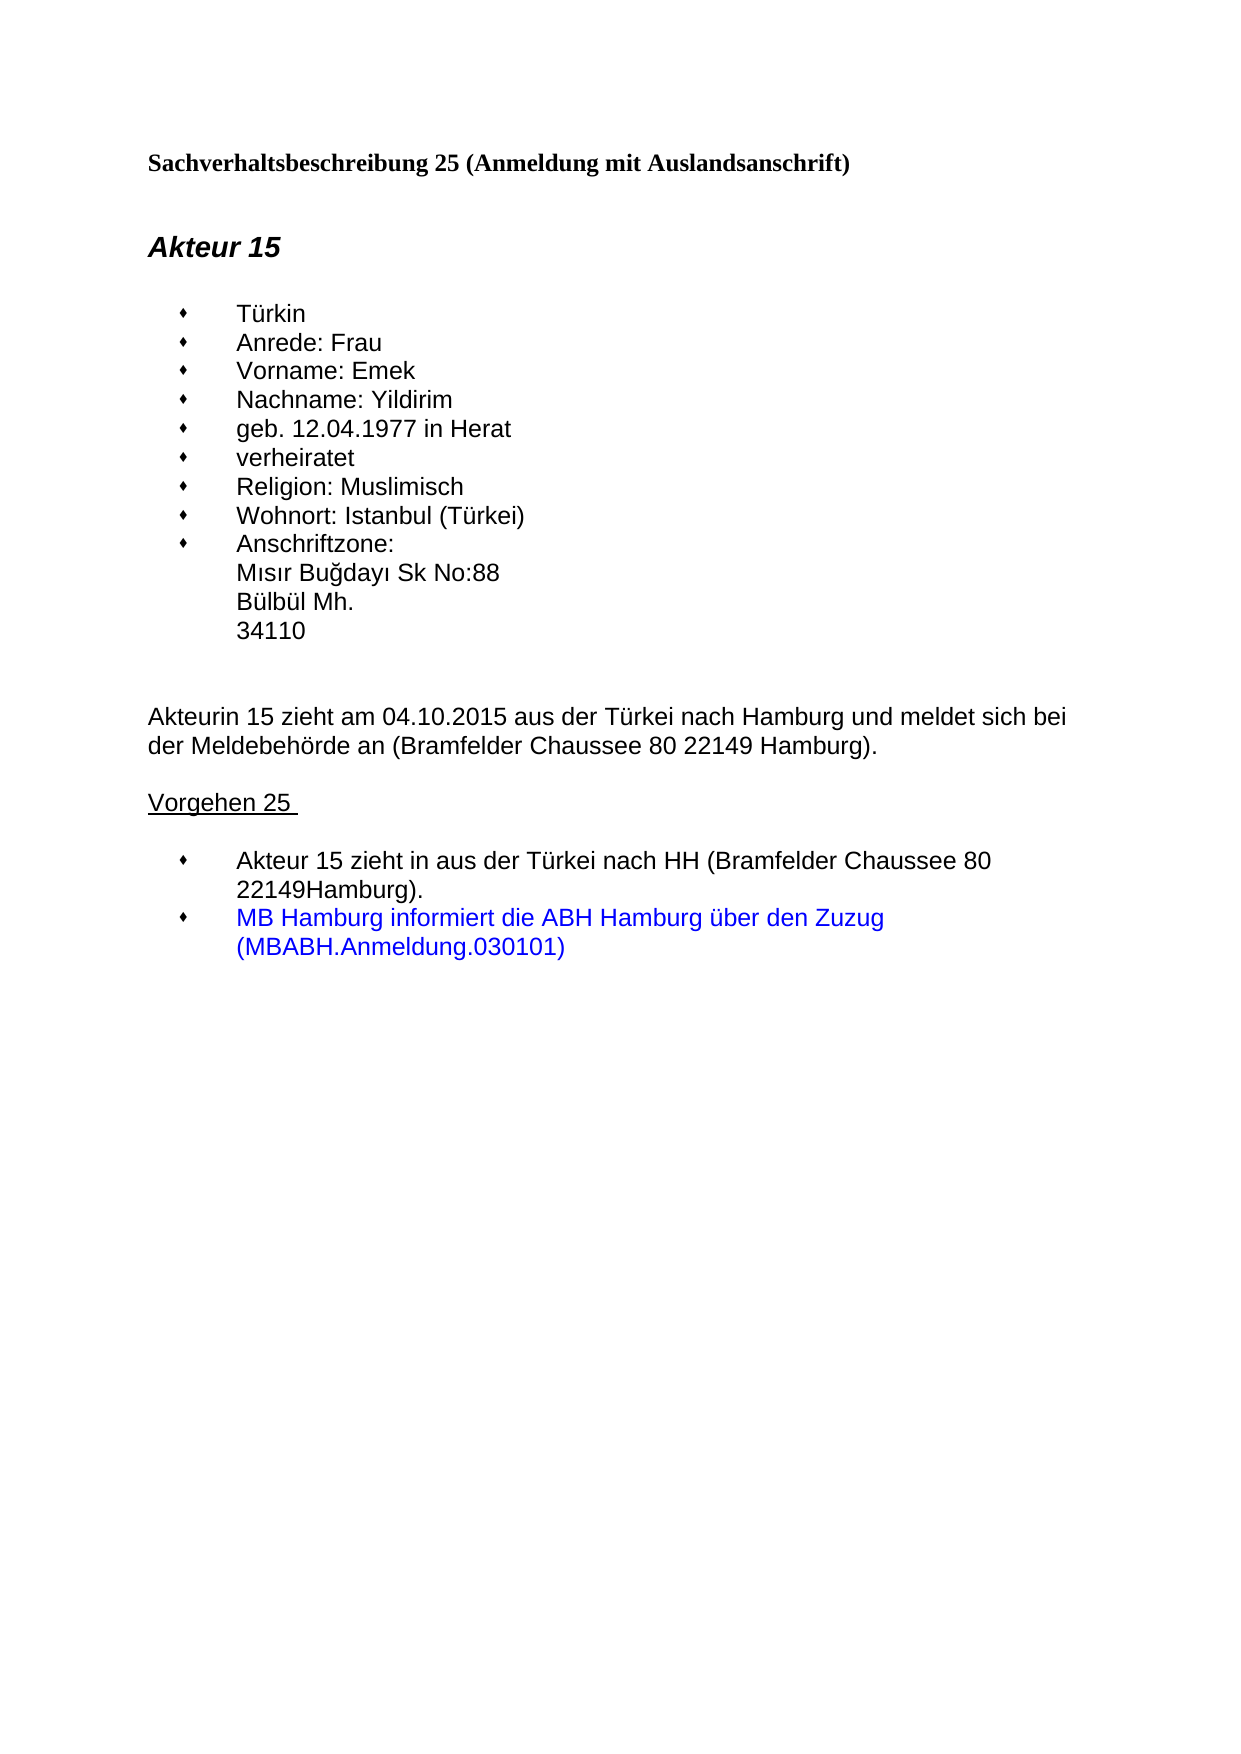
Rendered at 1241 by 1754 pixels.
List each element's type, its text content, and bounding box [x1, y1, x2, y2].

list Wohnort: Istanbul (Türkei) [177, 501, 1093, 529]
list Vorname: Emek [177, 356, 1093, 385]
list Anschriftzone: Mısır Buğdayı Sk No:88 Bülbül Mh. 34110 [177, 529, 1093, 644]
list Nachname: Yildirim [177, 385, 1093, 414]
list Türkin [177, 299, 1093, 327]
list MB Hamburg informiert die ABH Hamburg über den Zuzug (MBABH.Anmeldung.030101) [177, 903, 1093, 961]
subtitle Sachverhaltsbeschreibung 25 (Anmeldung mit Auslandsanschrift) [148, 148, 1093, 176]
list Akteur 15 zieht in aus der Türkei nach HH (Bramfelder Chaussee 80 22149Hamburg). [177, 846, 1093, 903]
text Akteurin 15 zieht am 04.10.2015 aus der Türkei nach Hamburg und meldet sich bei der Meldebehörde an (Bramfelder Chaussee 80 22149 Hamburg). [148, 702, 1093, 759]
list geb. 12.04.1977 in Herat [177, 414, 1093, 443]
list Religion: Muslimisch [177, 472, 1093, 501]
list verheiratet [177, 443, 1093, 472]
text Vorgehen 25 [148, 788, 1093, 817]
list Anrede: Frau [177, 327, 1093, 356]
subtitle Akteur 15 [148, 230, 1093, 264]
